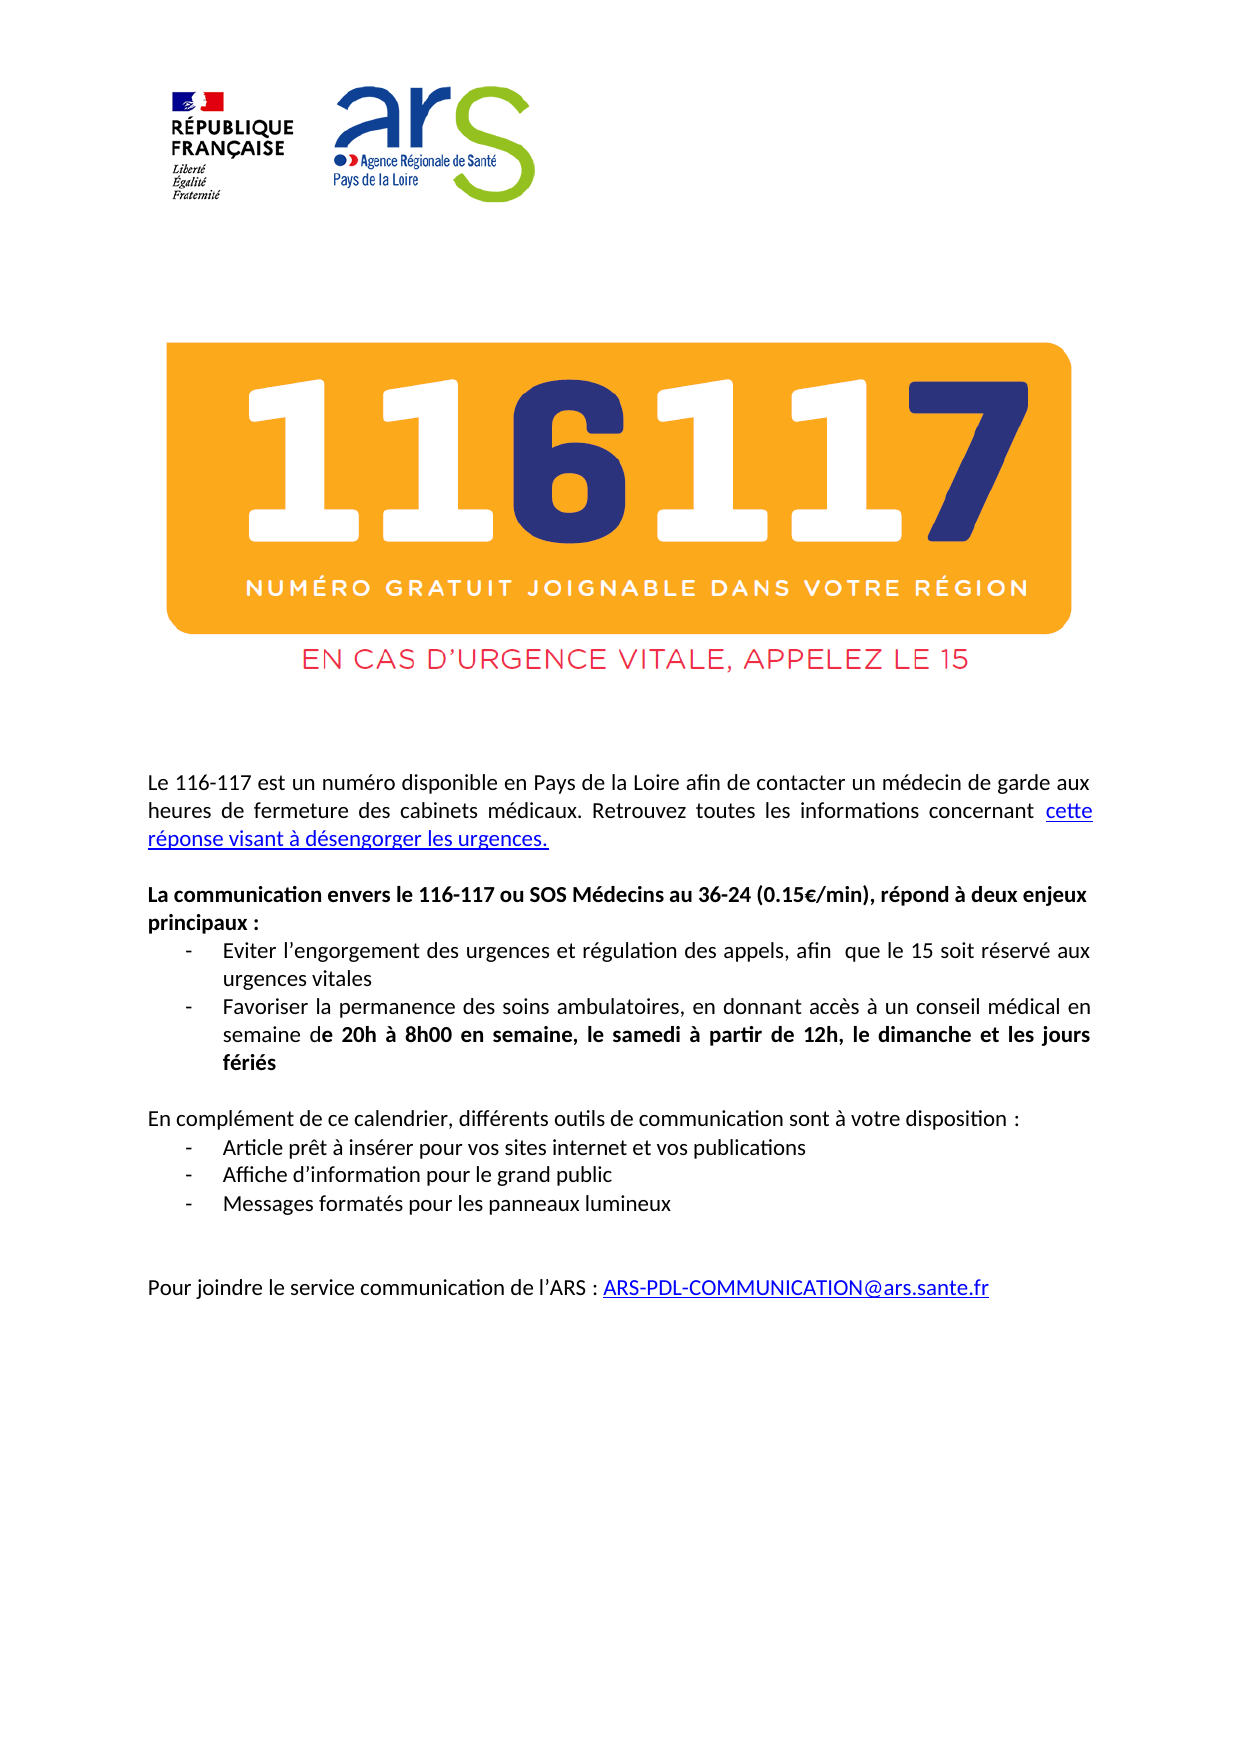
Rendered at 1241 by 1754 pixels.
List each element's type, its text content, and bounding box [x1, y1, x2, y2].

list Article prêt à insérer pour vos sites internet et vos publications [185, 1133, 1093, 1161]
text Le 116-117 est un numéro disponible en Pays de la Loire afin de contacter un médecin de garde aux heures de fermeture des cabinets médicaux. Retrouvez toutes les informations concernant cette réponse visant à désengorger les urgences. [148, 768, 1093, 852]
list Affiche d’information pour le grand public [185, 1161, 1093, 1189]
text En complément de ce calendrier, différents outils de communication sont à votre disposition : [148, 1104, 1093, 1133]
list Favoriser la permanence des soins ambulatoires, en donnant accès à un conseil médical en semaine de 20h à 8h00 en semaine, le samedi à partir de 12h, le dimanche et les jours fériés [185, 992, 1093, 1077]
list Eviter l’engorgement des urgences et régulation des appels, afin que le 15 soit réservé aux urgences vitales [185, 936, 1093, 992]
picture [147, 73, 549, 217]
text La communication envers le 116-117 ou SOS Médecins au 36-24 (0.15€/min), répond à deux enjeux principaux : [148, 880, 1093, 936]
list Messages formatés pour les panneaux lumineux [185, 1189, 1093, 1217]
text Pour joindre le service communication de l’ARS : ARS-PDL-COMMUNICATION@ars.sante.fr [148, 1273, 1093, 1301]
picture [147, 329, 1093, 685]
